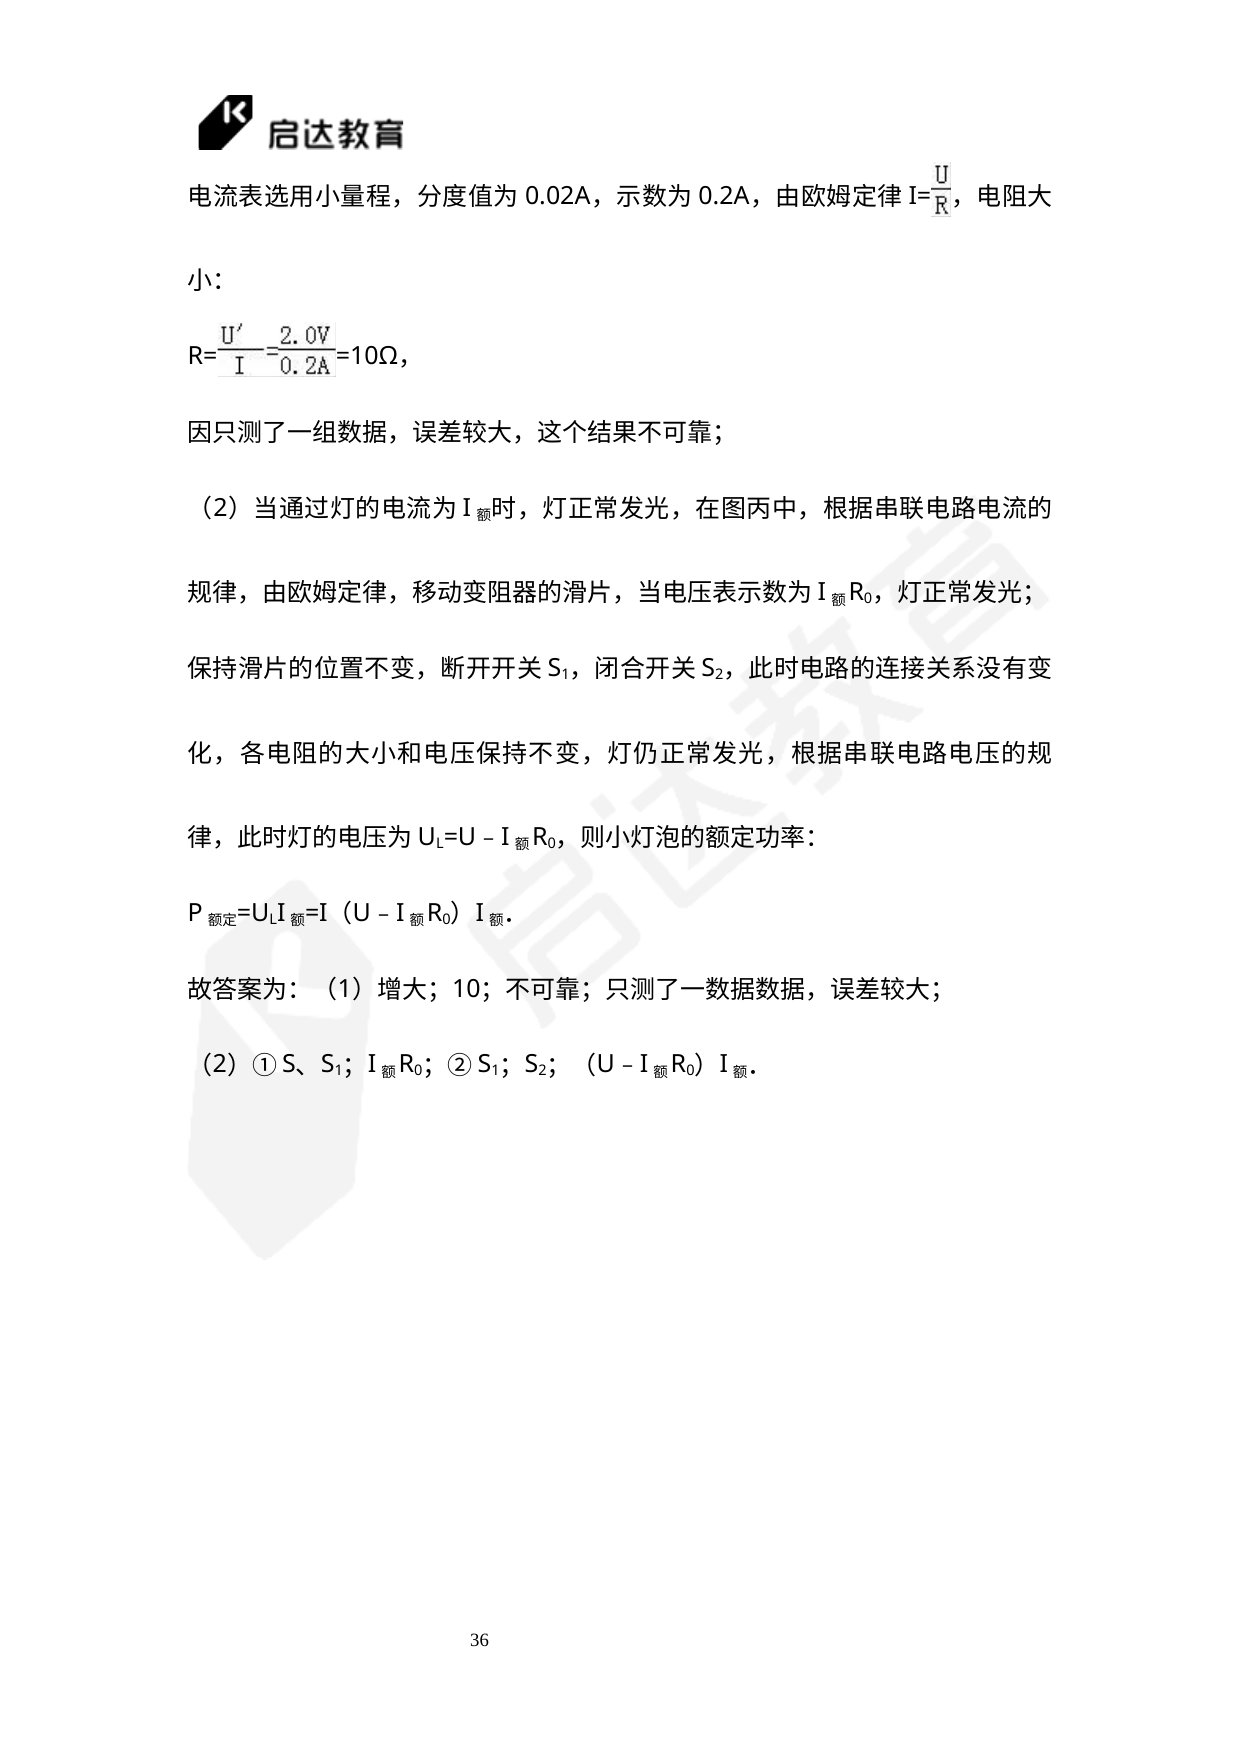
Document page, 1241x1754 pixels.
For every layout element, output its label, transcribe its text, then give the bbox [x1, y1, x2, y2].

text P额定=ULI额=I（U﹣I额R0）I额． [187, 879, 1053, 944]
text （2）当通过灯的电流为I额时，灯正常发光，在图丙中，根据串联电路电流的规律，由欧姆定律，移动变阻器的滑片，当电压表示数为I额R0，灯正常发光； [187, 474, 1053, 623]
text 保持滑片的位置不变，断开开关S1，闭合开关S2，此时电路的连接关系没有变化，各电阻的大小和电压保持不变，灯仍正常发光，根据串联电路电压的规律，此时灯的电压为UL=U﹣I额R0，则小灯泡的额定功率： [187, 634, 1053, 868]
text 故答案为：（1）增大；10；不可靠；只测了一数据数据，误差较大； [187, 955, 1053, 1020]
text （2）①S、S1；I额R0；②S1；S2；（U﹣I额R0）I额． [187, 1031, 1053, 1096]
picture [931, 162, 951, 217]
picture [217, 322, 336, 377]
text 因只测了一组数据，误差较大，这个结果不可靠； [187, 398, 1053, 463]
text 电流表选用小量程，分度值为0.02A，示数为0.2A，由欧姆定律I=，电阻大小： [187, 162, 1053, 311]
text R==10Ω， [187, 322, 1053, 387]
picture [198, 95, 404, 150]
